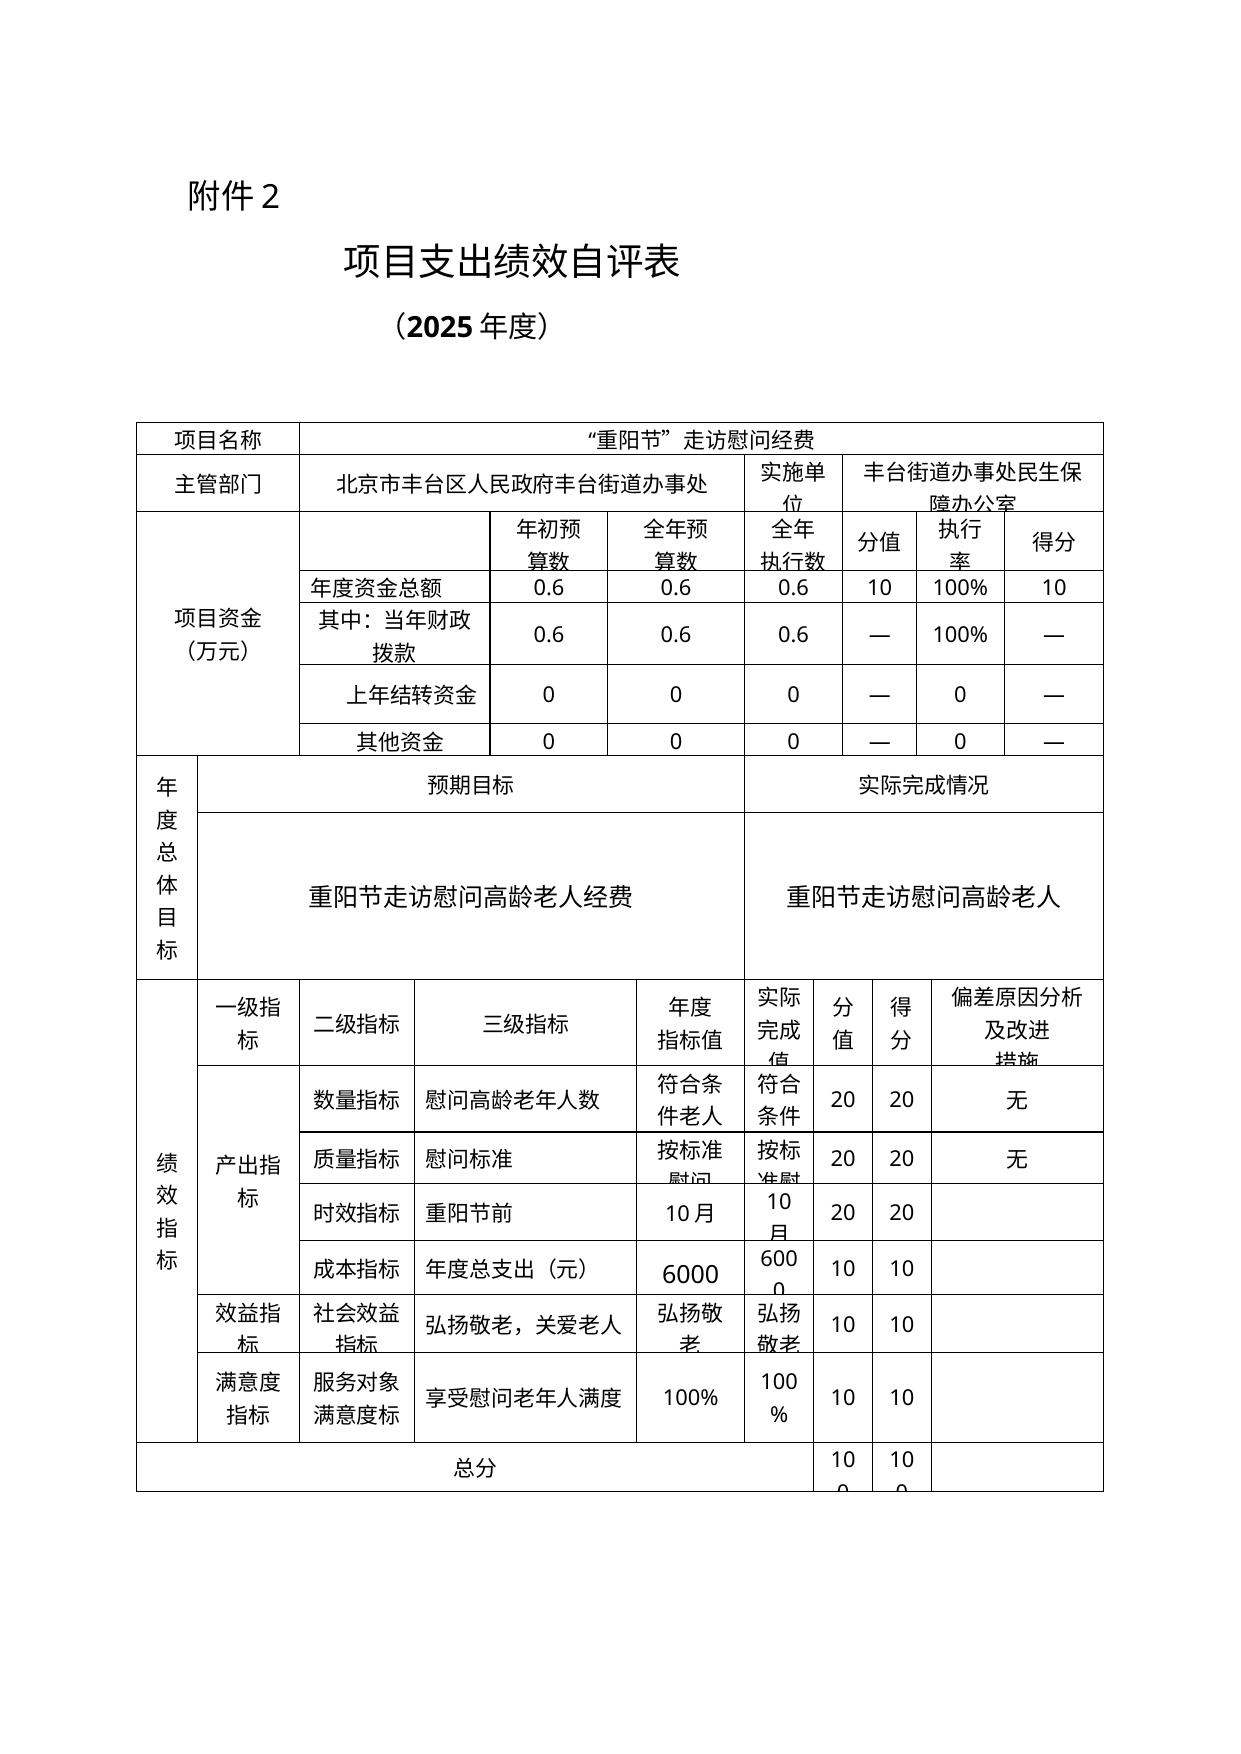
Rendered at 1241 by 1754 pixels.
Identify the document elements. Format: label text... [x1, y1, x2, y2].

table_cell 丰台街道办事处民生保障办公室 [843, 455, 1103, 511]
table_cell 10 [814, 1295, 872, 1352]
table_cell 20 [814, 1184, 872, 1240]
table_cell 时效指标 [300, 1184, 414, 1240]
table_cell 实施单位 [745, 455, 842, 511]
table_cell 无 [932, 1066, 1103, 1131]
table_cell 慰问高龄老年人数 [415, 1066, 636, 1131]
table_cell 成本指标 [300, 1241, 414, 1294]
table_cell [932, 1353, 1103, 1442]
table_cell 10 [814, 1353, 872, 1442]
table_cell 无 [932, 1133, 1103, 1183]
table_cell 其他资金 [300, 724, 489, 755]
table_cell 执行率 [917, 512, 1004, 570]
table_cell 主管部门 [137, 455, 299, 511]
table_cell 社会效益 指标 [300, 1295, 414, 1352]
table_cell 其中：当年财政 拨款 [300, 603, 489, 664]
table_cell 0 [745, 724, 842, 755]
table_cell 0.6 [608, 603, 744, 664]
table_cell 绩 效 指 标 [137, 980, 197, 1442]
table_header 项目名称 [137, 423, 299, 454]
table_cell 0 [608, 724, 744, 755]
table_cell 重阳节前 [415, 1184, 636, 1240]
table_cell 弘扬敬老，关爱老人 [415, 1295, 636, 1352]
table_cell 10月 [745, 1184, 813, 1240]
table_cell 0 [917, 724, 1004, 755]
table_cell 0 [745, 665, 842, 723]
table_cell 100% [745, 1353, 813, 1442]
table_cell 北京市丰台区人民政府丰台街道办事处 [300, 455, 744, 511]
table_cell 10 [814, 1241, 872, 1294]
table_cell 按标准慰问 [745, 1133, 813, 1183]
table_cell 符合条件老人 [637, 1066, 744, 1131]
table_cell 满意度 指标 [198, 1353, 299, 1442]
table_cell 项目资金 （万元） [137, 512, 299, 755]
table_cell — [843, 665, 916, 723]
table_cell 得分 [873, 980, 931, 1065]
table_cell 10 [843, 571, 916, 602]
table_cell 年初预 算数 [491, 512, 607, 570]
text 项目支出绩效自评表 [187, 227, 1053, 292]
table_cell 年度 指标值 [637, 980, 744, 1065]
table_cell 二级指标 [300, 980, 414, 1065]
table_cell — [843, 724, 916, 755]
table_cell 10 [1005, 571, 1103, 602]
table_cell 年度资金总额 [300, 571, 489, 602]
table_cell 年度总支出（元） [415, 1241, 636, 1294]
table_cell [932, 1295, 1103, 1352]
table_cell [932, 1443, 1103, 1491]
table_cell 预期目标 [198, 756, 744, 812]
table_cell 服务对象满意度标 [300, 1353, 414, 1442]
table_cell 一级指标 [198, 980, 299, 1065]
table_cell 实际 完成值 [745, 980, 813, 1065]
table_cell 质量指标 [300, 1133, 414, 1183]
table_cell 10 [873, 1353, 931, 1442]
table_cell 100 [873, 1443, 931, 1491]
table_cell 上年结转资金 [300, 665, 489, 723]
table_cell 重阳节走访慰问高龄老人经费 [198, 813, 744, 979]
table_cell 20 [873, 1184, 931, 1240]
table_header “重阳节”走访慰问经费 [300, 423, 1103, 454]
table_cell 符合条件老人 [745, 1066, 813, 1131]
table_cell 按标准慰问 [637, 1133, 744, 1183]
table_cell [932, 1184, 1103, 1240]
table_cell 总分 [137, 1443, 813, 1491]
table_cell 20 [814, 1066, 872, 1131]
table_cell 实际完成情况 [745, 756, 1103, 812]
table_cell 全年预 算数 [608, 512, 744, 570]
table_cell 0 [491, 724, 607, 755]
table_cell 100% [917, 571, 1004, 602]
table_cell 0.6 [745, 603, 842, 664]
table_cell 20 [873, 1066, 931, 1131]
table_cell 得分 [1005, 512, 1103, 570]
table_cell 10 [873, 1241, 931, 1294]
table_cell 弘扬敬老 [637, 1295, 744, 1352]
table_cell 0.6 [608, 571, 744, 602]
table_cell 10 [873, 1295, 931, 1352]
table_cell 10月 [637, 1184, 744, 1240]
table_cell 分值 [843, 512, 916, 570]
table_cell 6000 [745, 1241, 813, 1294]
table_cell 100% [637, 1353, 744, 1442]
table_cell 0 [608, 665, 744, 723]
table_cell 0.6 [491, 571, 607, 602]
table_cell 数量指标 [300, 1066, 414, 1131]
table_cell 弘扬敬老 [745, 1295, 813, 1352]
table_cell 慰问标准 [415, 1133, 636, 1183]
table_cell 20 [814, 1133, 872, 1183]
table_cell 产出指标 [198, 1066, 299, 1294]
table_cell 20 [873, 1133, 931, 1183]
table_cell 0.6 [491, 603, 607, 664]
table_cell 享受慰问老年人满度 [415, 1353, 636, 1442]
table_cell [932, 1241, 1103, 1294]
text （2025年度） [187, 292, 1053, 357]
table_cell 0.6 [745, 571, 842, 602]
table_cell 0 [917, 665, 1004, 723]
table_cell 重阳节走访慰问高龄老人 [745, 813, 1103, 979]
table_cell 分值 [814, 980, 872, 1065]
table_cell 偏差原因分析及改进 措施 [932, 980, 1103, 1065]
table_cell [300, 512, 489, 570]
table_cell 6000 [637, 1241, 744, 1294]
table_cell — [1005, 603, 1103, 664]
table_cell 100% [917, 603, 1004, 664]
text 附件2 [187, 162, 1053, 227]
table_cell — [1005, 724, 1103, 755]
table_cell — [1005, 665, 1103, 723]
table_cell 0 [491, 665, 607, 723]
table_cell 三级指标 [415, 980, 636, 1065]
table_cell — [843, 603, 916, 664]
table_cell 全年 执行数 [745, 512, 842, 570]
table_cell 效益指标 [198, 1295, 299, 1352]
table_cell 100 [814, 1443, 872, 1491]
table_cell 年度总体目标 [137, 756, 197, 979]
